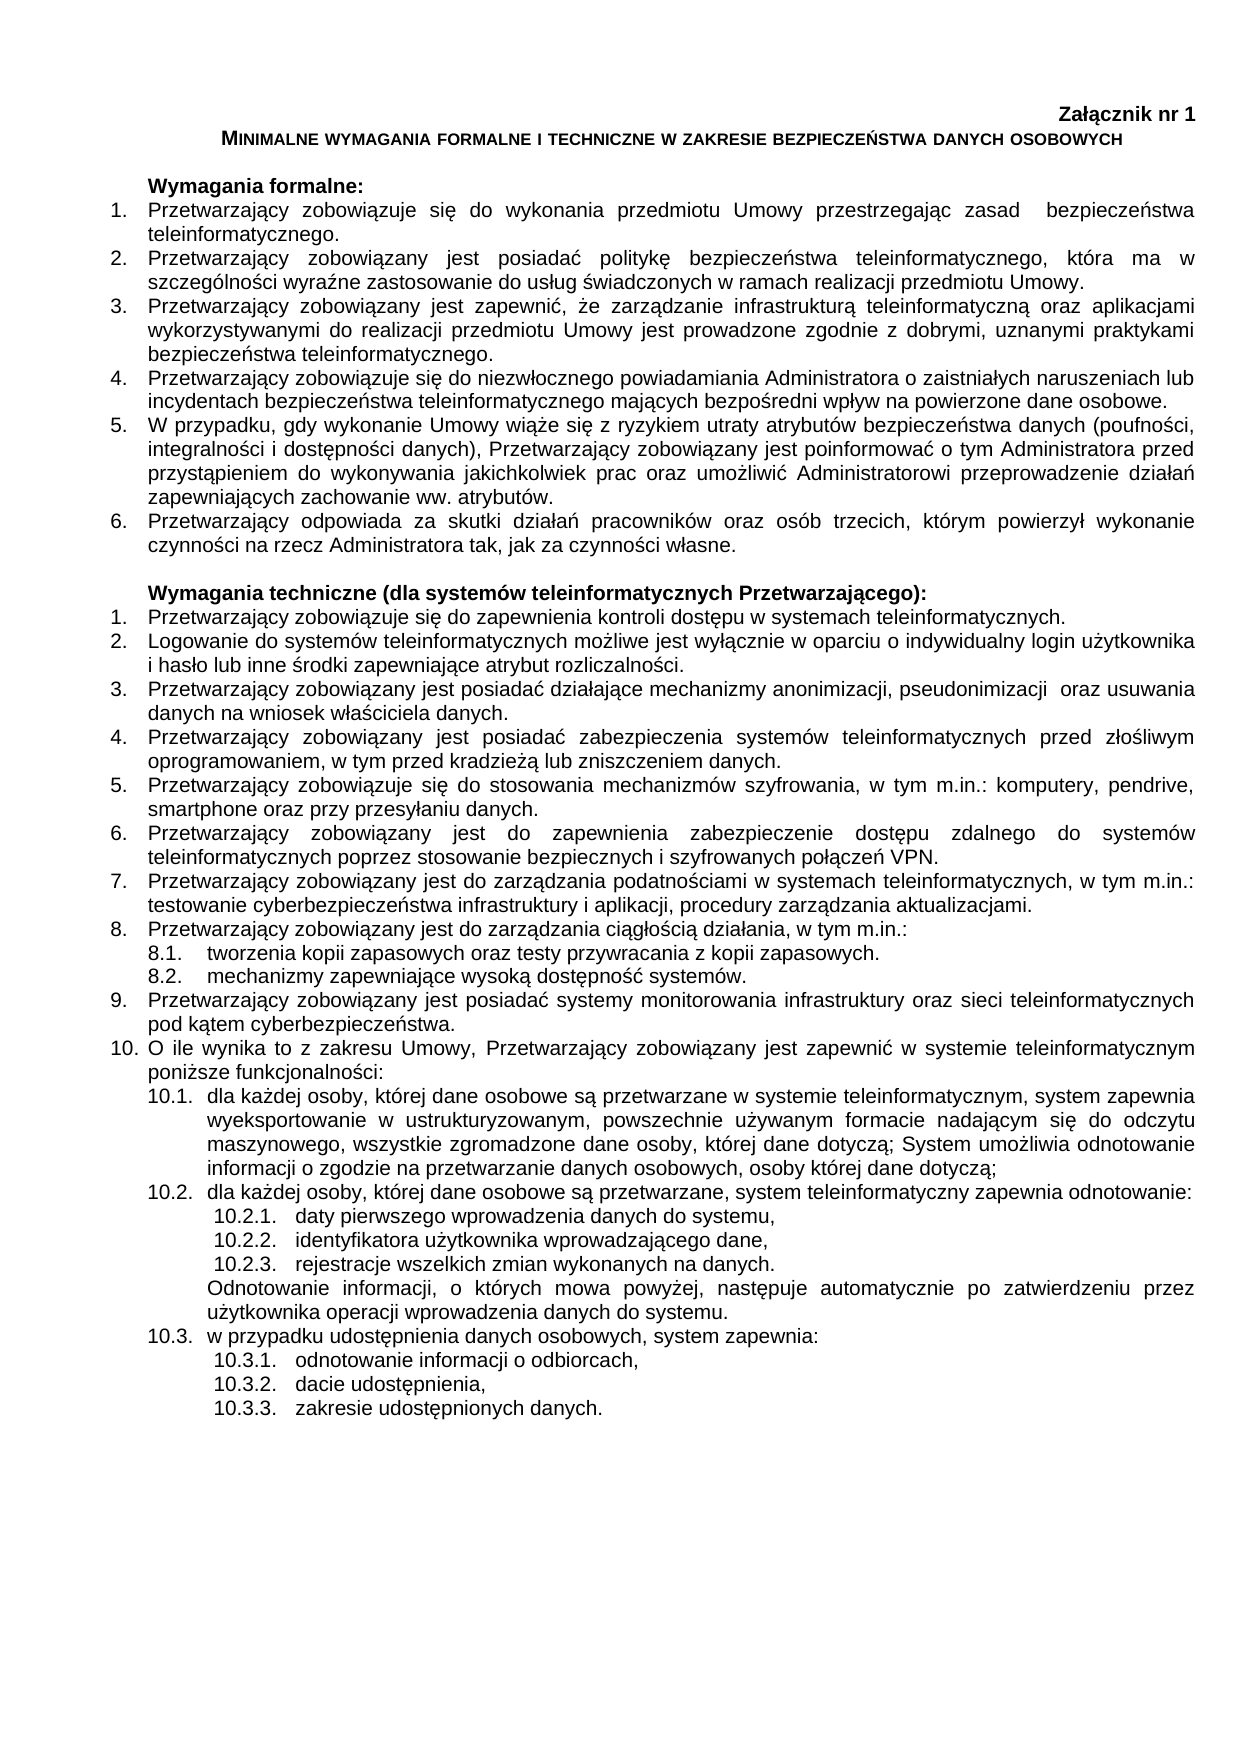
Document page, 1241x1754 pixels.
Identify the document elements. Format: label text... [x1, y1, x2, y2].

list mechanizmy zapewniające wysoką dostępność systemów. [148, 964, 1196, 988]
list rejestracje wszelkich zmian wykonanych na danych. [213, 1252, 1196, 1276]
list dla każdej osoby, której dane osobowe są przetwarzane, system teleinformatyczny zapewnia odnotowanie: [147, 1180, 1196, 1204]
list tworzenia kopii zapasowych oraz testy przywracania z kopii zapasowych. [148, 940, 1196, 964]
list Przetwarzający odpowiada za skutki działań pracowników oraz osób trzecich, którym powierzył wykonanie czynności na rzecz Administratora tak, jak za czynności własne. [110, 509, 1196, 557]
list dla każdej osoby, której dane osobowe są przetwarzane w systemie teleinformatycznym, system zapewnia wyeksportowanie w ustrukturyzowanym, powszechnie używanym formacie nadającym się do odczytu maszynowego, wszystkie zgromadzone dane osoby, której dane dotyczą; System umożliwia odnotowanie informacji o zgodzie na przetwarzanie danych osobowych, osoby której dane dotyczą; [147, 1084, 1196, 1180]
list Przetwarzający zobowiązany jest posiadać działające mechanizmy anonimizacji, pseudonimizacji oraz usuwania danych na wniosek właściciela danych. [110, 677, 1196, 725]
list Przetwarzający zobowiązuje się do niezwłocznego powiadamiania Administratora o zaistniałych naruszeniach lub incydentach bezpieczeństwa teleinformatycznego mających bezpośredni wpływ na powierzone dane osobowe. [110, 365, 1196, 413]
list Logowanie do systemów teleinformatycznych możliwe jest wyłącznie w oparciu o indywidualny login użytkownika i hasło lub inne środki zapewniające atrybut rozliczalności. [110, 629, 1196, 677]
list daty pierwszego wprowadzenia danych do systemu, [213, 1204, 1196, 1228]
text Wymagania techniczne (dla systemów teleinformatycznych Przetwarzającego): [148, 581, 1196, 605]
text Załącznik nr 1 [148, 102, 1196, 126]
text Minimalne wymagania formalne i techniczne w zakresie bezpieczeństwa danych osobowych [148, 126, 1196, 150]
list Przetwarzający zobowiązany jest do zapewnienia zabezpieczenie dostępu zdalnego do systemów teleinformatycznych poprzez stosowanie bezpiecznych i szyfrowanych połączeń VPN. [110, 821, 1196, 868]
list zakresie udostępnionych danych. [213, 1396, 1196, 1419]
list W przypadku, gdy wykonanie Umowy wiąże się z ryzykiem utraty atrybutów bezpieczeństwa danych (poufności, integralności i dostępności danych), Przetwarzający zobowiązany jest poinformować o tym Administratora przed przystąpieniem do wykonywania jakichkolwiek prac oraz umożliwić Administratorowi przeprowadzenie działań zapewniających zachowanie ww. atrybutów. [110, 413, 1196, 509]
list Przetwarzający zobowiązany jest do zarządzania ciągłością działania, w tym m.in.: [110, 916, 1196, 940]
list w przypadku udostępnienia danych osobowych, system zapewnia: [147, 1324, 1196, 1348]
list Przetwarzający zobowiązuje się do zapewnienia kontroli dostępu w systemach teleinformatycznych. [110, 605, 1196, 629]
list odnotowanie informacji o odbiorcach, [213, 1348, 1196, 1372]
list Przetwarzający zobowiązany jest zapewnić, że zarządzanie infrastrukturą teleinformatyczną oraz aplikacjami wykorzystywanymi do realizacji przedmiotu Umowy jest prowadzone zgodnie z dobrymi, uznanymi praktykami bezpieczeństwa teleinformatycznego. [110, 293, 1196, 365]
list Przetwarzający zobowiązany jest posiadać politykę bezpieczeństwa teleinformatycznego, która ma w szczególności wyraźne zastosowanie do usług świadczonych w ramach realizacji przedmiotu Umowy. [110, 246, 1196, 293]
list O ile wynika to z zakresu Umowy, Przetwarzający zobowiązany jest zapewnić w systemie teleinformatycznym poniższe funkcjonalności: [110, 1036, 1196, 1084]
list Odnotowanie informacji, o których mowa powyżej, następuje automatycznie po zatwierdzeniu przez użytkownika operacji wprowadzenia danych do systemu. [207, 1276, 1196, 1324]
list Przetwarzający zobowiązany jest posiadać zabezpieczenia systemów teleinformatycznych przed złośliwym oprogramowaniem, w tym przed kradzieżą lub zniszczeniem danych. [110, 725, 1196, 773]
list dacie udostępnienia, [213, 1372, 1196, 1396]
list identyfikatora użytkownika wprowadzającego dane, [213, 1228, 1196, 1252]
list Przetwarzający zobowiązany jest posiadać systemy monitorowania infrastruktury oraz sieci teleinformatycznych pod kątem cyberbezpieczeństwa. [110, 988, 1196, 1036]
list Przetwarzający zobowiązany jest do zarządzania podatnościami w systemach teleinformatycznych, w tym m.in.: testowanie cyberbezpieczeństwa infrastruktury i aplikacji, procedury zarządzania aktualizacjami. [110, 868, 1196, 916]
text Wymagania formalne: [148, 174, 1196, 198]
list Przetwarzający zobowiązuje się do wykonania przedmiotu Umowy przestrzegając zasad bezpieczeństwa teleinformatycznego. [110, 198, 1196, 246]
list Przetwarzający zobowiązuje się do stosowania mechanizmów szyfrowania, w tym m.in.: komputery, pendrive, smartphone oraz przy przesyłaniu danych. [110, 773, 1196, 821]
